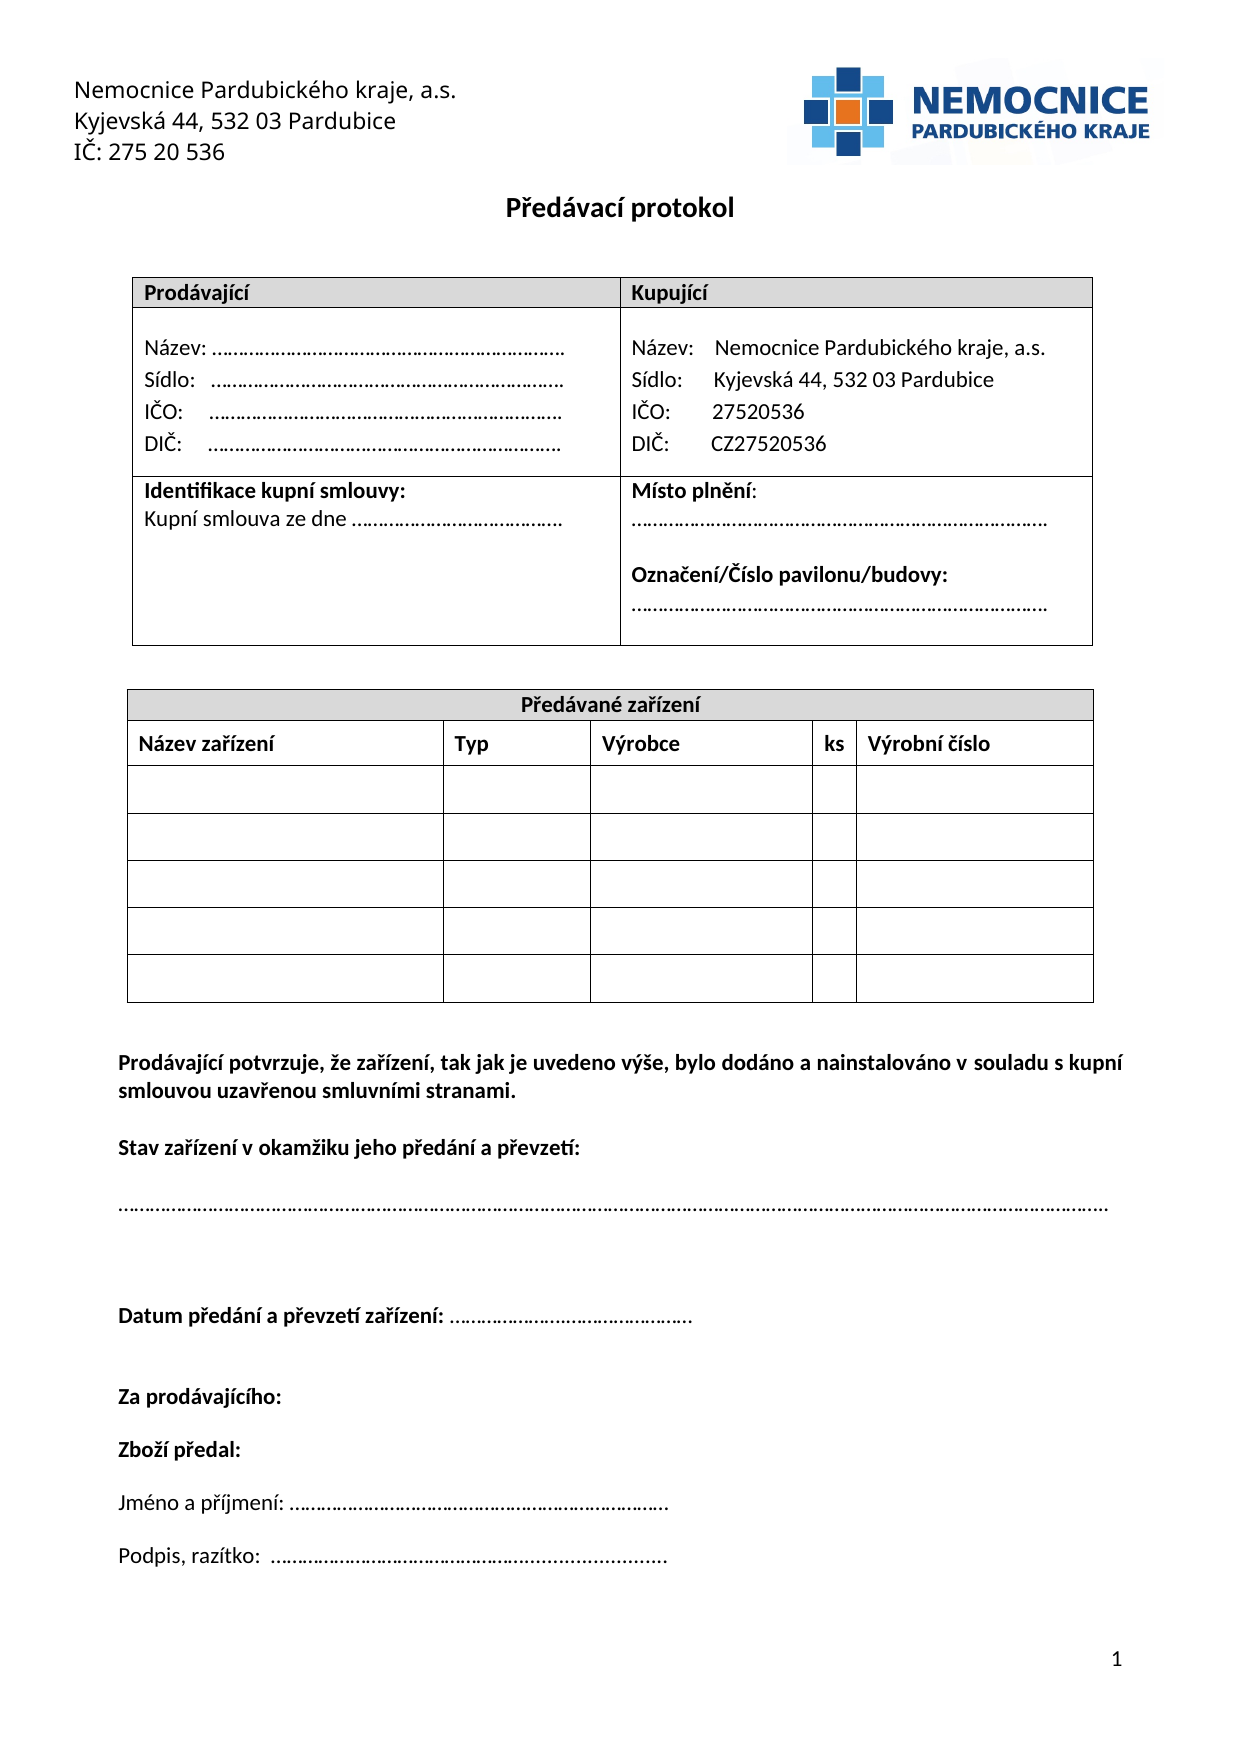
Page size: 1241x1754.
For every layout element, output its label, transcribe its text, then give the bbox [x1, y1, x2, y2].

subtitle Předávací protokol [118, 189, 1122, 224]
table_cell [128, 955, 443, 1002]
table_cell [444, 908, 590, 954]
table_cell Název: …………………………………………………………. Sídlo: …………………………………………………………. IČO: …………………………………………………………. DIČ: …………………………………………………………. [133, 308, 620, 476]
table_cell Název: Nemocnice Pardubického kraje, a.s. Sídlo: Kyjevská 44, 532 03 Pardubice IČO: 27520536 DIČ: CZ27520536 [621, 308, 1092, 476]
table_cell [128, 861, 443, 907]
table_cell ks [813, 721, 856, 765]
table_cell [128, 814, 443, 860]
table_header Kupující [621, 278, 1092, 307]
table_cell [444, 955, 590, 1002]
table_cell [813, 955, 856, 1002]
table_cell Název zařízení [128, 721, 443, 765]
table_cell [857, 766, 1093, 812]
table_cell [591, 955, 812, 1002]
text Jméno a příjmení: ……………………………………………………………… [118, 1488, 1122, 1516]
table_cell [591, 766, 812, 812]
text Prodávající potvrzuje, že zařízení, tak jak je uvedeno výše, bylo dodáno a nainstalováno v souladu s kupní smlouvou uzavřenou smluvními stranami. [118, 1048, 1122, 1104]
text Za prodávajícího: [118, 1382, 1122, 1410]
table_header Prodávající [133, 278, 620, 307]
table_cell [591, 861, 812, 907]
table_cell [128, 766, 443, 812]
table_cell [813, 908, 856, 954]
table_cell Typ [444, 721, 590, 765]
text Podpis, razítko: …………………………………………......................... [118, 1541, 1122, 1569]
text Zboží předal: [118, 1435, 1122, 1463]
table_cell [591, 908, 812, 954]
table_cell [857, 861, 1093, 907]
table_header Předávané zařízení [128, 690, 1093, 720]
table_cell [128, 908, 443, 954]
table_cell [857, 814, 1093, 860]
table_cell Místo plnění: ……………………………………………………………………. Označení/Číslo pavilonu/budovy: ……………………………………………………………………. [621, 477, 1092, 645]
table_cell Identifikace kupní smlouvy: Kupní smlouva ze dne …………………………………. [133, 477, 620, 645]
text Datum předání a převzetí zařízení: ………………….…………………… [118, 1301, 1122, 1329]
table_cell [813, 814, 856, 860]
text Stav zařízení v okamžiku jeho předání a převzetí: [118, 1133, 1122, 1161]
table_cell [857, 955, 1093, 1002]
table_cell [591, 814, 812, 860]
table_cell [444, 766, 590, 812]
text …………………………………………………………………………………………………………………………………………………………………….. [118, 1189, 1122, 1217]
table_cell Výrobce [591, 721, 812, 765]
table_cell [444, 861, 590, 907]
table_cell [857, 908, 1093, 954]
picture [787, 58, 1165, 165]
table_cell Výrobní číslo [857, 721, 1093, 765]
table_cell [813, 861, 856, 907]
table_cell [813, 766, 856, 812]
table_cell [444, 814, 590, 860]
